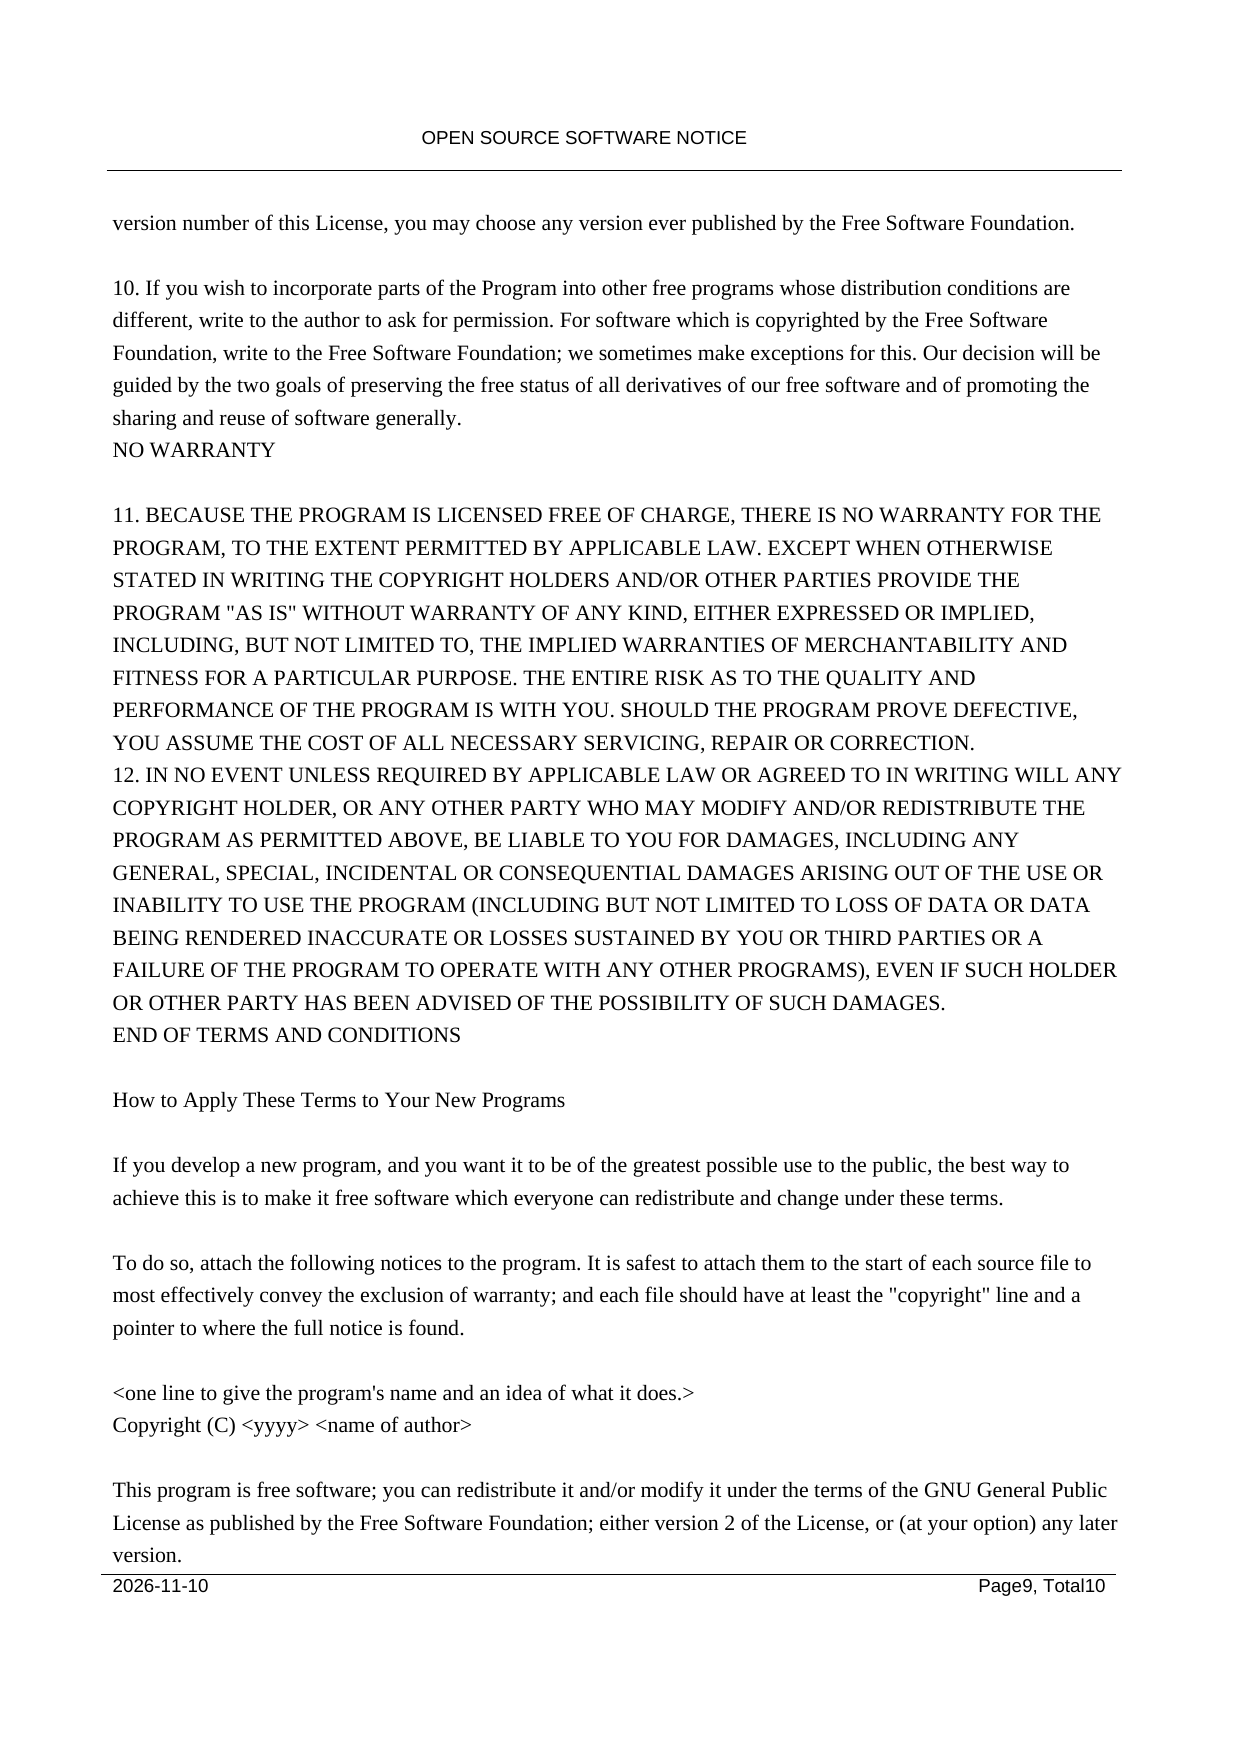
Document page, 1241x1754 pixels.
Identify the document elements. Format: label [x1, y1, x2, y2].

text [112, 206, 1128, 1571]
